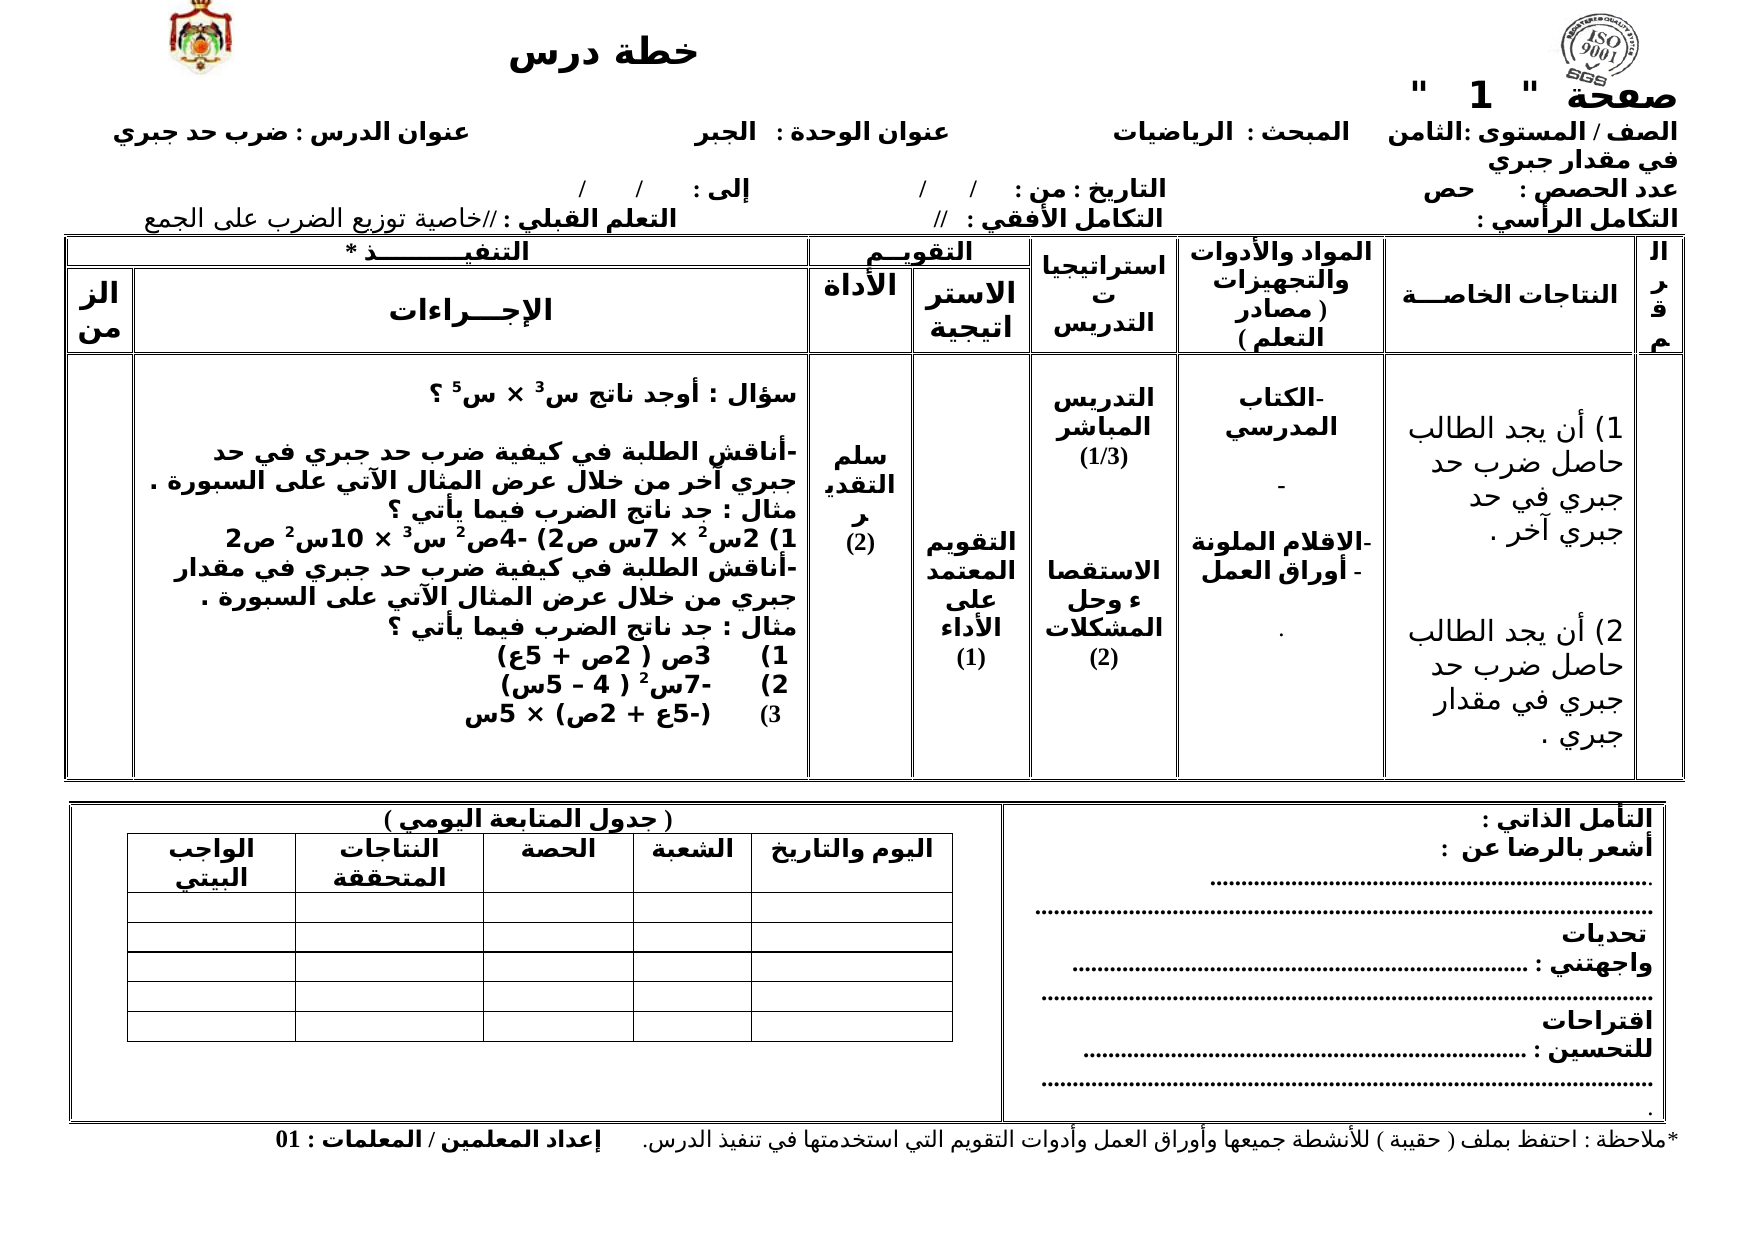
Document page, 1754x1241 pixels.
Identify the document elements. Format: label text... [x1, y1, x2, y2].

table_cell الأداة [810, 269, 911, 352]
table_cell التقويم المعتمد على الأداء (1) [912, 355, 1030, 779]
table_cell التدريس المباشر (1/3) الاستقصاء وحل المشكلات (2) [1030, 352, 1178, 779]
table_header الرقم [1637, 237, 1683, 352]
table_cell [66, 355, 133, 779]
text الصف / المستوى :الثامن المبحث : الرياضيات عنوان الوحدة : الجبر عنوان الدرس : ضرب حد جبري في مقدار جبري [75, 117, 1679, 174]
table_header المواد والأدوات والتجهيزات ( مصادر التعلم ) [1178, 237, 1384, 352]
text عدد الحصص : حص التاريخ : من : / / إلى : / / [75, 174, 1679, 203]
picture [1547, 10, 1642, 89]
table_cell الإجـــراءات [135, 269, 807, 352]
text *ملاحظة : احتفظ بملف ( حقيبة ) للأنشطة جميعها وأوراق العمل وأدوات التقويم التي استخدمتها في تنفيذ الدرس. إعداد المعلمين / المعلمات : 01 [75, 1124, 1679, 1153]
table_header استراتيجيات التدريس [1030, 235, 1178, 352]
table_cell -الكتاب المدرسي - -الاقلام الملونة - أوراق العمل . [1178, 355, 1384, 779]
table_cell سلم التقدير (2) [809, 355, 912, 779]
text التكامل الرأسي : التكامل الأفقي : // التعلم القبلي : //خاصية توزيع الضرب على الجمع [75, 203, 1679, 233]
table_header التنفيــــــــــذ * [66, 235, 809, 265]
table_header التأمل الذاتي : أشعر بالرضا عن : ....................................................................... ................................................................................................... تحديات واجهتني : ......................................................................... .................................................................................................. اقتراحات للتحسين : ....................................................................... .................................................................................................. . [1004, 805, 1664, 1121]
table_header النتاجات الخاصـــة [1385, 237, 1634, 352]
table_cell سؤال : أوجد ناتج س3 × س5 ؟ -أناقش الطلبة في كيفية ضرب حد جبري في حد جبري آخر من خلال عرض المثال الآتي على السبورة . مثال : جد ناتج الضرب فيما يأتي ؟ 1) 2س2 × 7س ص 2) -4ص2 س3 × 10س2 ص2 -أناقش الطلبة في كيفية ضرب حد جبري في مقدار جبري من خلال عرض المثال الآتي على السبورة . مثال : جد ناتج الضرب فيما يأتي ؟ 3ص ( 2ص + 5ع) -7س2 ( 4 – 5س) (-5ع + 2ص) × 5س [133, 352, 809, 779]
picture [167, 0, 236, 85]
table_cell الاستراتيجية [914, 269, 1029, 352]
table_cell الزمن [68, 269, 132, 352]
table_header التقويــم [809, 237, 1030, 265]
table_header ( جدول المتابعة اليومي ) [71, 805, 1001, 1121]
text خطة درس صفحة " 1 " [75, 29, 1679, 117]
table_cell 1) أن يجد الطالب حاصل ضرب حد جبري في حد جبري آخر . 2) أن يجد الطالب حاصل ضرب حد جبري في مقدار جبري . [1385, 352, 1634, 779]
table_cell [1637, 352, 1683, 779]
